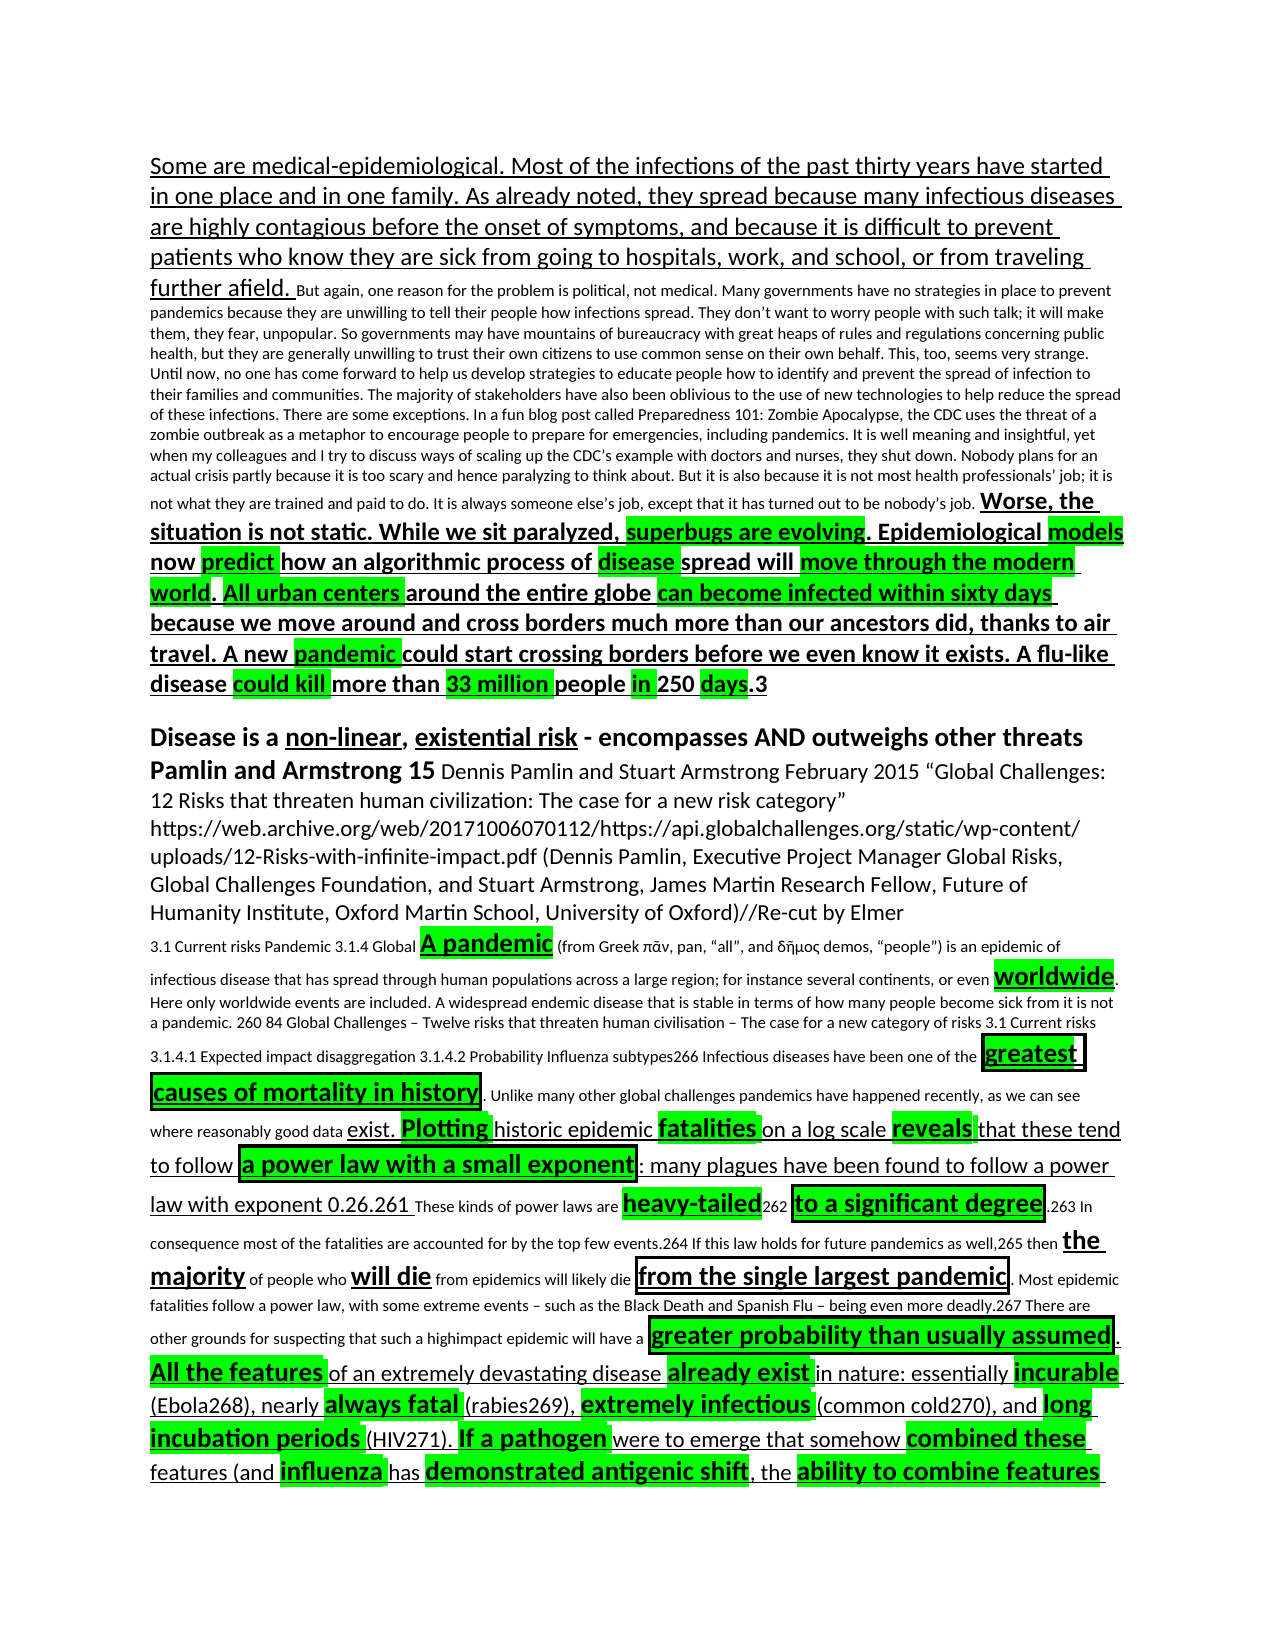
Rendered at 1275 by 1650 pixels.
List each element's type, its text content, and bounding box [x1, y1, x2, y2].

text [150, 926, 1125, 1487]
subtitle Disease is a non-linear, existential risk - encompasses AND outweighs other threats [150, 720, 1125, 753]
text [150, 150, 1125, 699]
text Pamlin and Armstrong 15 Dennis Pamlin and Stuart Armstrong February 2015 “Global Challenges: 12 Risks that threaten human civilization: The case for a new risk category” https://web.archive.org/web/20171006070112/https://api.globalchallenges.org/static/wp-content/uploads/12-Risks-with-infinite-impact.pdf (Dennis Pamlin, Executive Project Manager Global Risks, Global Challenges Foundation, and Stuart Armstrong, James Martin Research Fellow, Future of Humanity Institute, Oxford Martin School, University of Oxford)//Re-cut by Elmer [150, 753, 1125, 926]
